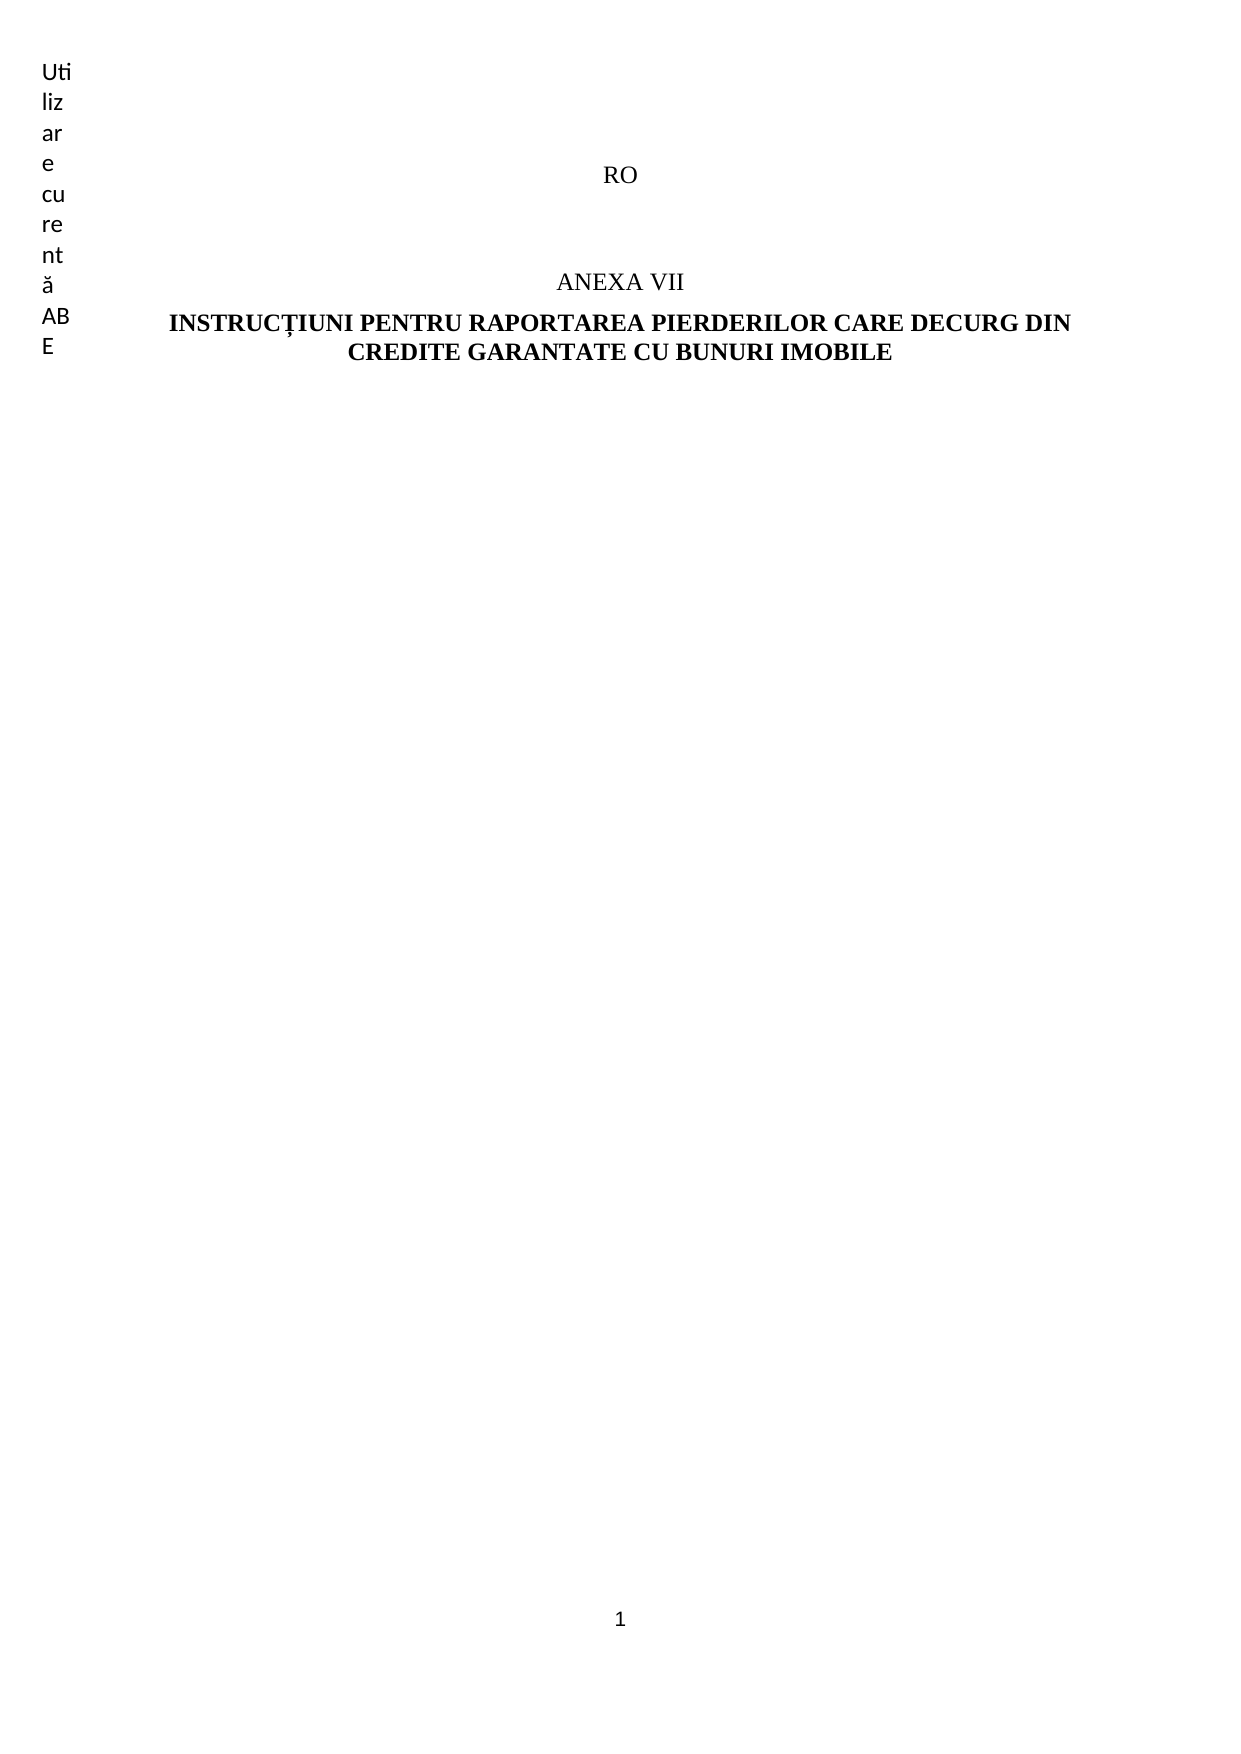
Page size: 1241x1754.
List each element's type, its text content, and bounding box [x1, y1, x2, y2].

text RO [148, 160, 1093, 189]
text INSTRUCȚIUNI PENTRU RAPORTAREA PIERDERILOR CARE DECURG DIN CREDITE GARANTATE CU BUNURI IMOBILE [148, 308, 1093, 366]
text ANEXA VII [148, 267, 1093, 296]
